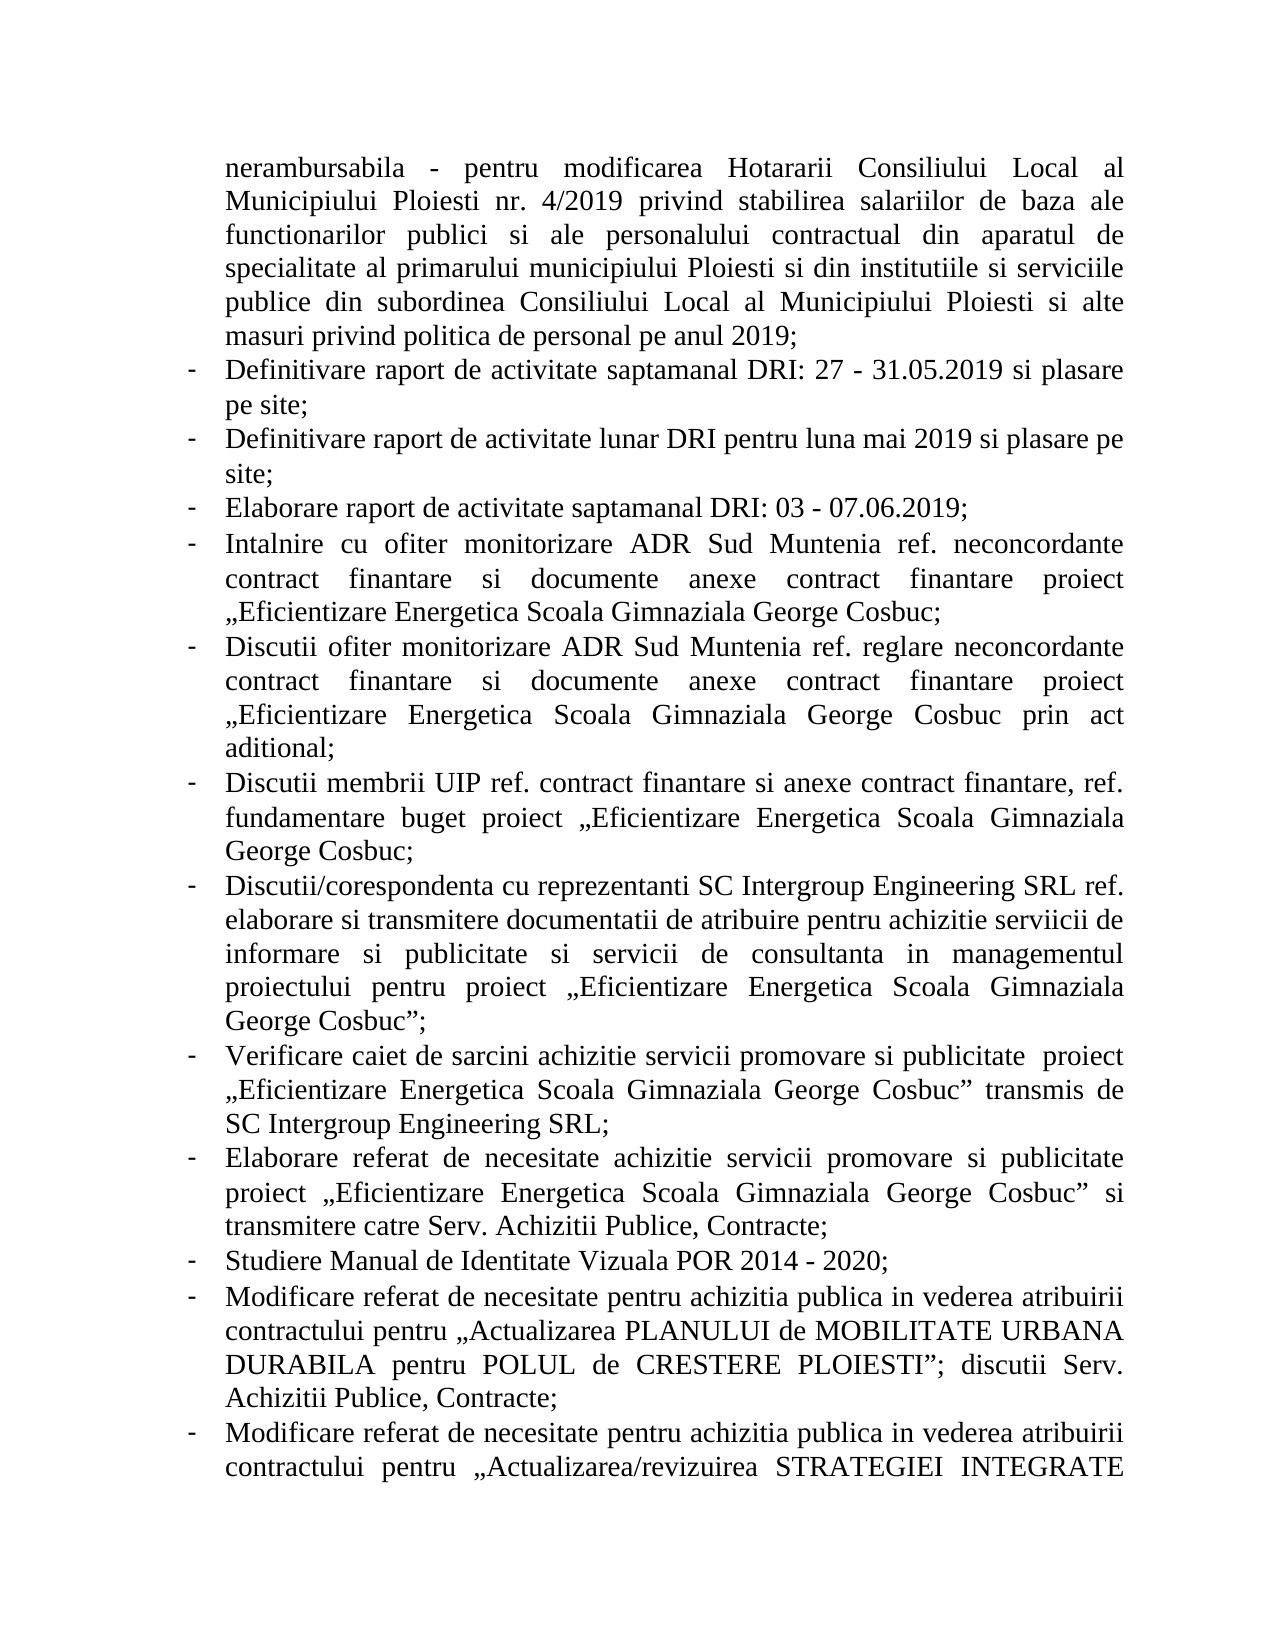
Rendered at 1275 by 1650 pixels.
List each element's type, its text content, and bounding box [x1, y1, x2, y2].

list Modificare referat de necesitate pentru achizitia publica in vederea atribuirii contractului pentru „Actualizarea PLANULUI de MOBILITATE URBANA DURABILA pentru POLUL de CRESTERE PLOIESTI”; discutii Serv. Achizitii Publice, Contracte; [187, 1278, 1125, 1414]
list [187, 1414, 1125, 1483]
list Discutii/corespondenta cu reprezentanti SC Intergroup Engineering SRL ref. elaborare si transmitere documentatii de atribuire pentru achizitie serviicii de informare si publicitate si servicii de consultanta in managementul proiectului pentru proiect „Eficientizare Energetica Scoala Gimnaziala George Cosbuc”; [187, 867, 1125, 1037]
list Intalnire cu ofiter monitorizare ADR Sud Muntenia ref. neconcordante contract finantare si documente anexe contract finantare proiect „Eficientizare Energetica Scoala Gimnaziala George Cosbuc; [187, 525, 1125, 628]
list Discutii membrii UIP ref. contract finantare si anexe contract finantare, ref. fundamentare buget proiect „Eficientizare Energetica Scoala Gimnaziala George Cosbuc; [187, 764, 1125, 867]
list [187, 150, 1125, 351]
list Verificare caiet de sarcini achizitie servicii promovare si publicitate proiect „Eficientizare Energetica Scoala Gimnaziala George Cosbuc” transmis de SC Intergroup Engineering SRL; [187, 1037, 1125, 1139]
list Studiere Manual de Identitate Vizuala POR 2014 - 2020; [187, 1242, 1125, 1278]
list Discutii ofiter monitorizare ADR Sud Muntenia ref. reglare neconcordante contract finantare si documente anexe contract finantare proiect „Eficientizare Energetica Scoala Gimnaziala George Cosbuc prin act aditional; [187, 628, 1125, 764]
list Definitivare raport de activitate lunar DRI pentru luna mai 2019 si plasare pe site; [187, 420, 1125, 489]
list Elaborare raport de activitate saptamanal DRI: 03 - 07.06.2019; [187, 489, 1125, 525]
list Definitivare raport de activitate saptamanal DRI: 27 - 31.05.2019 si plasare pe site; [187, 351, 1125, 420]
list Elaborare referat de necesitate achizitie servicii promovare si publicitate proiect „Eficientizare Energetica Scoala Gimnaziala George Cosbuc” si transmitere catre Serv. Achizitii Publice, Contracte; [187, 1139, 1125, 1242]
